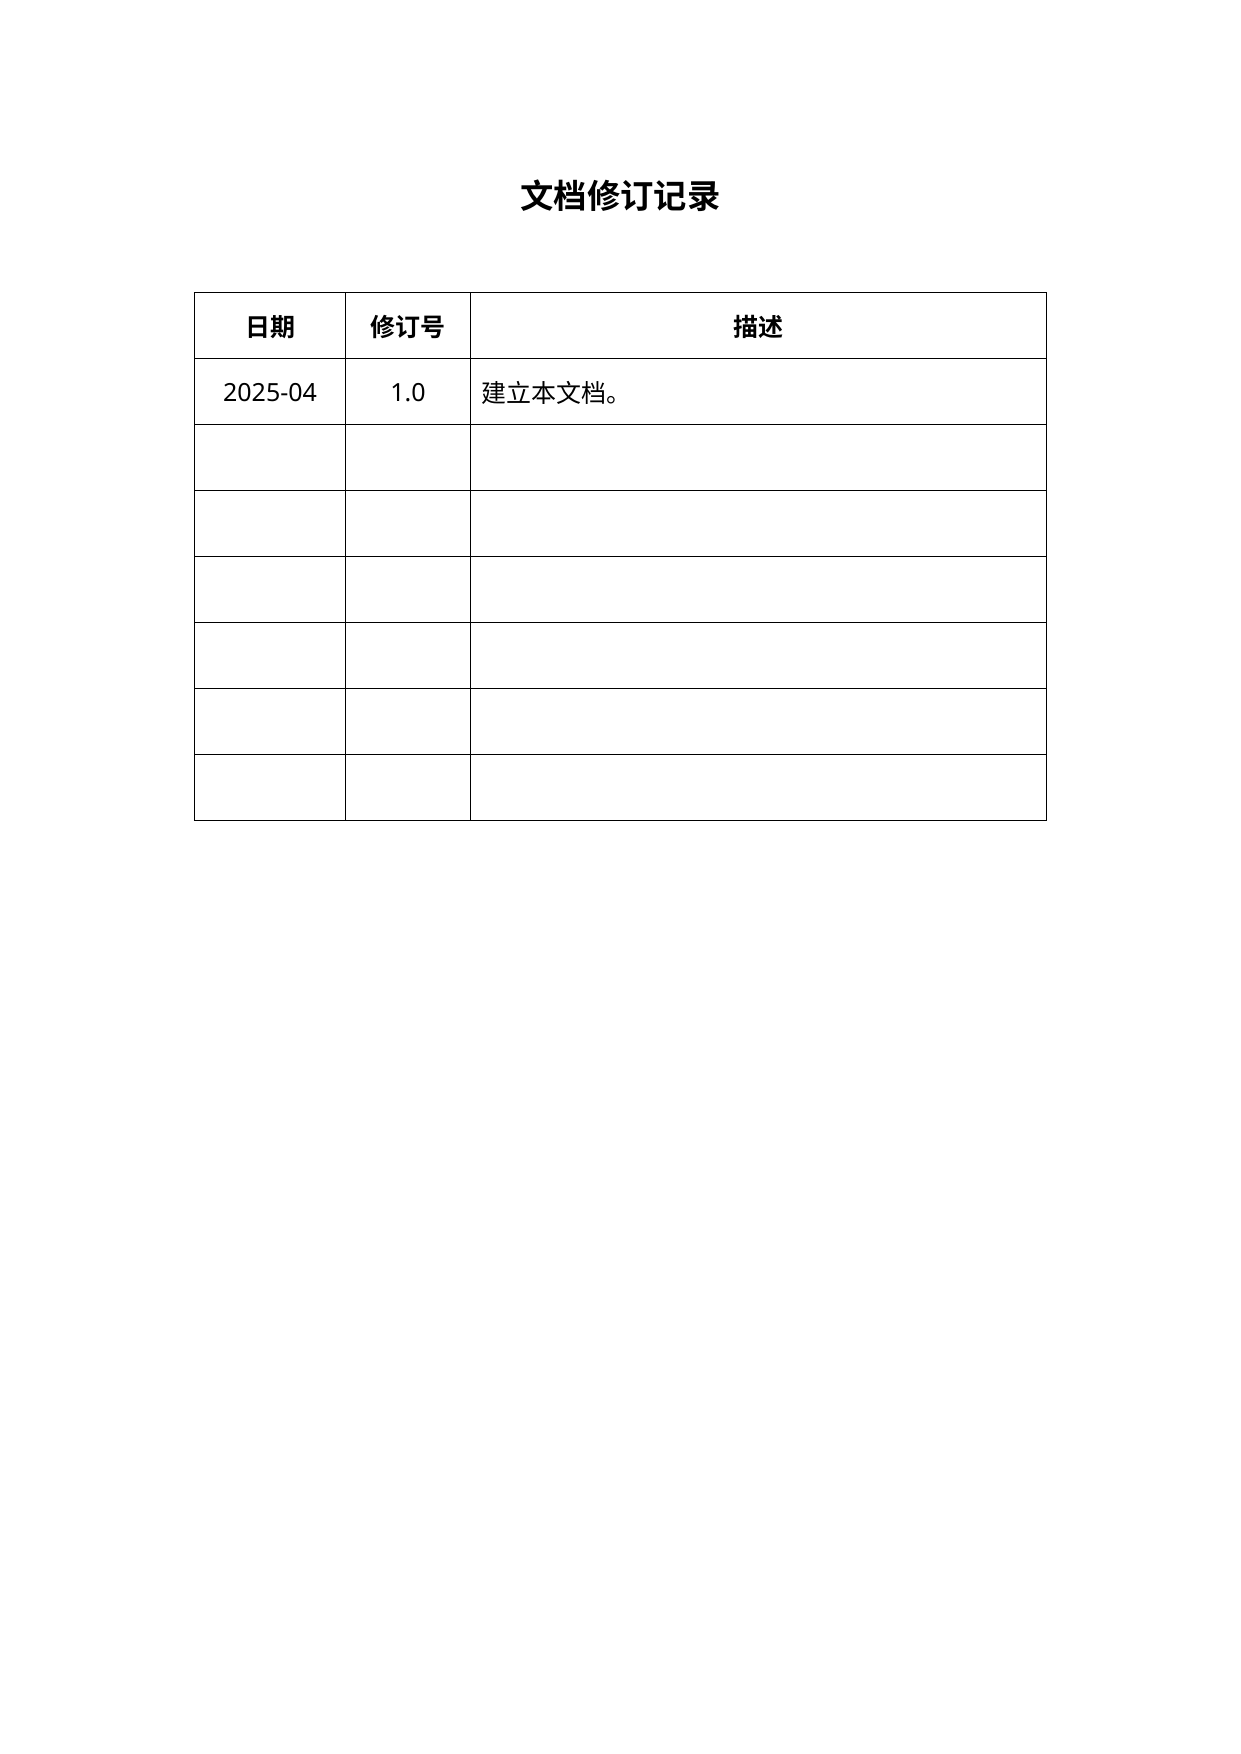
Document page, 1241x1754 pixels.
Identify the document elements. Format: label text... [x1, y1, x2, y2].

table_header 修订号 [346, 293, 470, 358]
table_cell [346, 425, 470, 490]
table_cell [471, 623, 1046, 688]
table_header 描述 [471, 293, 1046, 358]
text 文档修订记录 [187, 162, 1053, 227]
table_cell [471, 689, 1046, 754]
table_cell [346, 689, 470, 754]
table_cell [346, 623, 470, 688]
table_cell [195, 491, 345, 556]
table_cell [471, 755, 1046, 820]
table_cell 2025-04 [195, 359, 345, 424]
table_cell 1.0 [346, 359, 470, 424]
table_header 日期 [195, 293, 345, 358]
table_cell [195, 755, 345, 820]
table_cell [471, 425, 1046, 490]
table_cell [346, 557, 470, 622]
table_cell [195, 623, 345, 688]
table_cell [471, 491, 1046, 556]
table_cell 建立本文档。 [471, 359, 1046, 424]
table_cell [195, 425, 345, 490]
table_cell [346, 755, 470, 820]
table_cell [195, 557, 345, 622]
table_cell [471, 557, 1046, 622]
table_cell [195, 689, 345, 754]
table_cell [346, 491, 470, 556]
